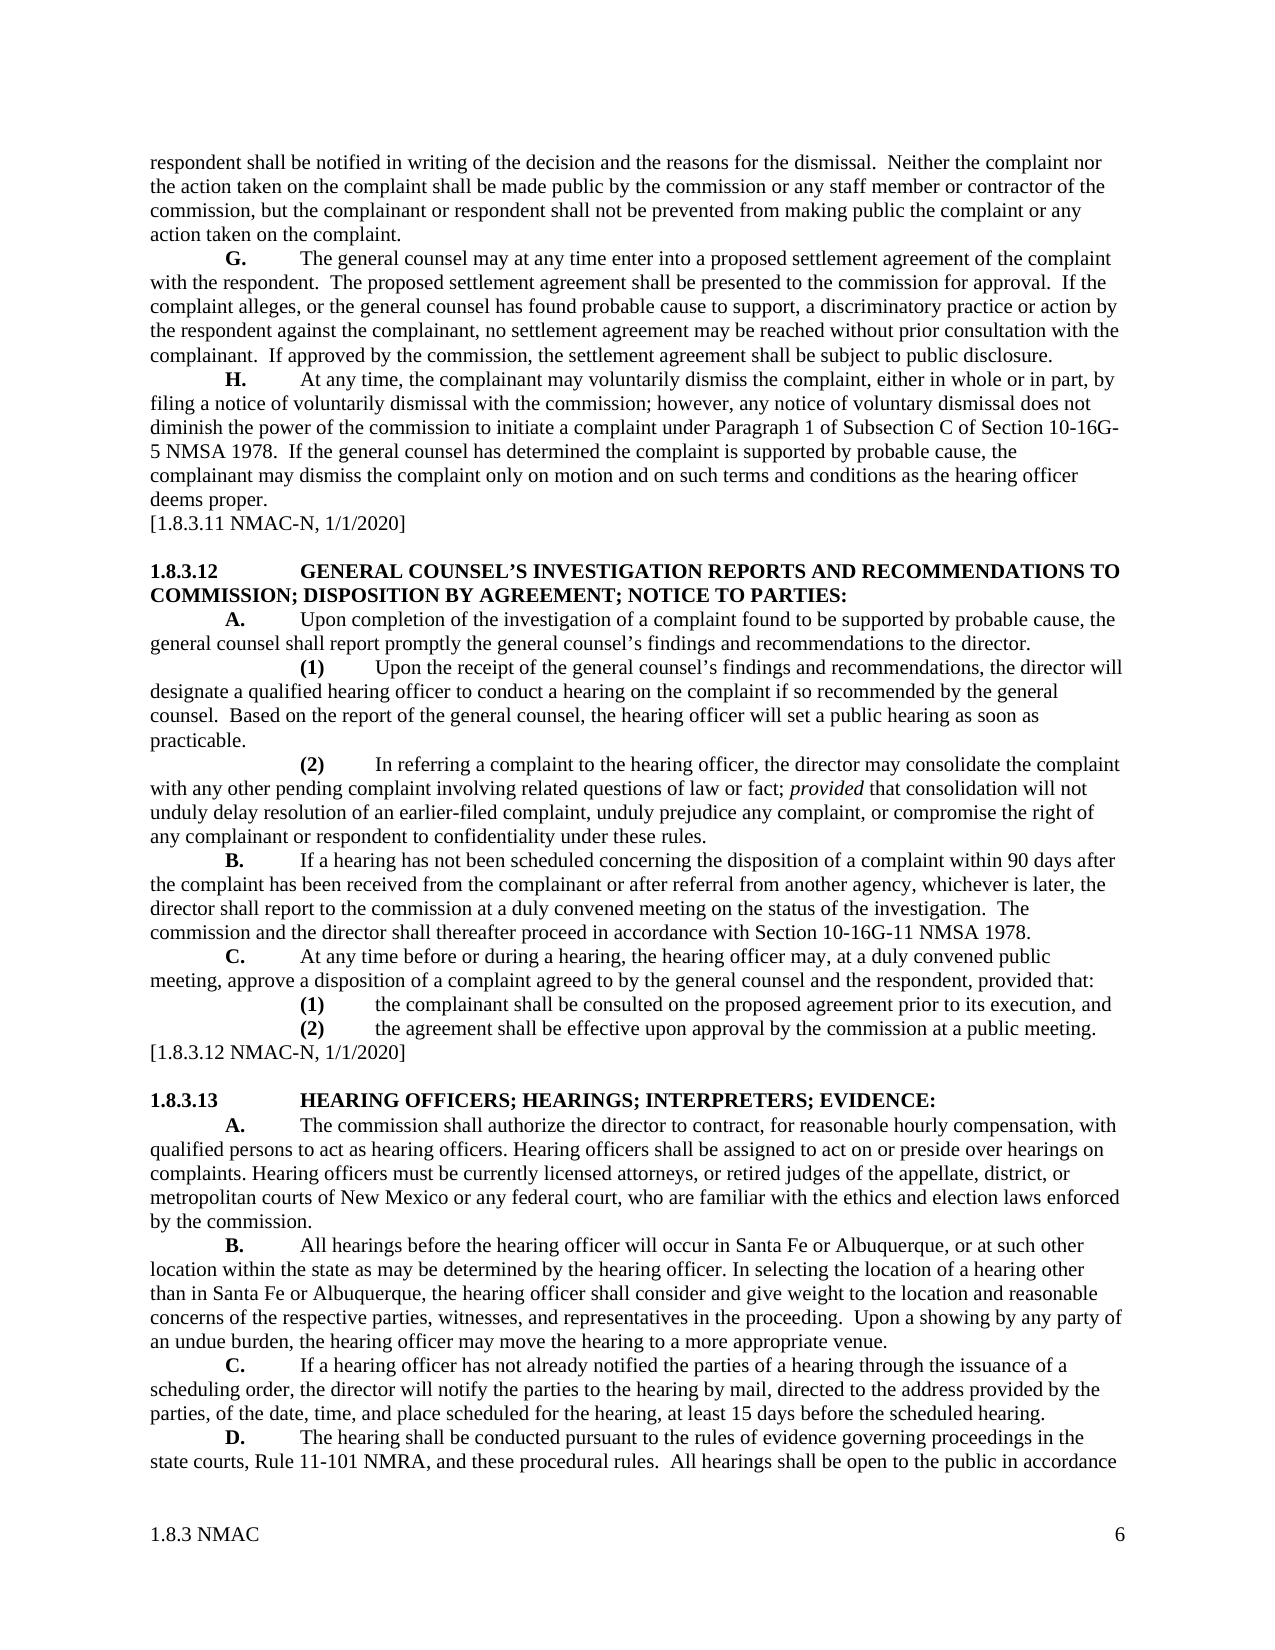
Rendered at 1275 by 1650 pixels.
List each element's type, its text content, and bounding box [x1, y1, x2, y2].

text B. All hearings before the hearing officer will occur in Santa Fe or Albuquerque, or at such other location within the state as may be determined by the hearing officer. In selecting the location of a hearing other than in Santa Fe or Albuquerque, the hearing officer shall consider and give weight to the location and reasonable concerns of the respective parties, witnesses, and representatives in the proceeding. Upon a showing by any party of an undue burden, the hearing officer may move the hearing to a more appropriate venue. [150, 1233, 1125, 1353]
text B. If a hearing has not been scheduled concerning the disposition of a complaint within 90 days after the complaint has been received from the complainant or after referral from another agency, whichever is later, the director shall report to the commission at a duly convened meeting on the status of the investigation. The commission and the director shall thereafter proceed in accordance with Section 10-16G-11 NMSA 1978. [150, 848, 1125, 944]
text 1.8.3.12 GENERAL COUNSEL’S INVESTIGATION REPORTS AND RECOMMENDATIONS TO COMMISSION; DISPOSITION BY AGREEMENT; NOTICE TO PARTIES: [150, 559, 1125, 607]
text (2) In referring a complaint to the hearing officer, the director may consolidate the complaint with any other pending complaint involving related questions of law or fact; provided that consolidation will not unduly delay resolution of an earlier-filed complaint, unduly prejudice any complaint, or compromise the right of any complainant or respondent to confidentiality under these rules. [150, 752, 1125, 848]
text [150, 1425, 1125, 1473]
text (2) the agreement shall be effective upon approval by the commission at a public meeting. [150, 1016, 1125, 1040]
text H. At any time, the complainant may voluntarily dismiss the complaint, either in whole or in part, by filing a notice of voluntarily dismissal with the commission; however, any notice of voluntary dismissal does not diminish the power of the commission to initiate a complaint under Paragraph 1 of Subsection C of Section 10-16G-5 NMSA 1978. If the general counsel has determined the complaint is supported by probable cause, the complainant may dismiss the complaint only on motion and on such terms and conditions as the hearing officer deems proper. [150, 367, 1125, 511]
text [1.8.3.12 NMAC-N, 1/1/2020] [150, 1040, 1125, 1064]
text A. The commission shall authorize the director to contract, for reasonable hourly compensation, with qualified persons to act as hearing officers. Hearing officers shall be assigned to act on or preside over hearings on complaints. Hearing officers must be currently licensed attorneys, or retired judges of the appellate, district, or metropolitan courts of New Mexico or any federal court, who are familiar with the ethics and election laws enforced by the commission. [150, 1112, 1125, 1233]
text [1.8.3.11 NMAC-N, 1/1/2020] [150, 511, 1125, 535]
text 1.8.3.13 HEARING OFFICERS; HEARINGS; INTERPRETERS; EVIDENCE: [150, 1088, 1125, 1112]
text C. At any time before or during a hearing, the hearing officer may, at a duly convened public meeting, approve a disposition of a complaint agreed to by the general counsel and the respondent, provided that: [150, 944, 1125, 992]
text A. Upon completion of the investigation of a complaint found to be supported by probable cause, the general counsel shall report promptly the general counsel’s findings and recommendations to the director. [150, 607, 1125, 655]
text (1) Upon the receipt of the general counsel’s findings and recommendations, the director will designate a qualified hearing officer to conduct a hearing on the complaint if so recommended by the general counsel. Based on the report of the general counsel, the hearing officer will set a public hearing as soon as practicable. [150, 655, 1125, 752]
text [150, 150, 1125, 246]
text C. If a hearing officer has not already notified the parties of a hearing through the issuance of a scheduling order, the director will notify the parties to the hearing by mail, directed to the address provided by the parties, of the date, time, and place scheduled for the hearing, at least 15 days before the scheduled hearing. [150, 1353, 1125, 1425]
text (1) the complainant shall be consulted on the proposed agreement prior to its execution, and [150, 992, 1125, 1016]
text G. The general counsel may at any time enter into a proposed settlement agreement of the complaint with the respondent. The proposed settlement agreement shall be presented to the commission for approval. If the complaint alleges, or the general counsel has found probable cause to support, a discriminatory practice or action by the respondent against the complainant, no settlement agreement may be reached without prior consultation with the complainant. If approved by the commission, the settlement agreement shall be subject to public disclosure. [150, 246, 1125, 367]
